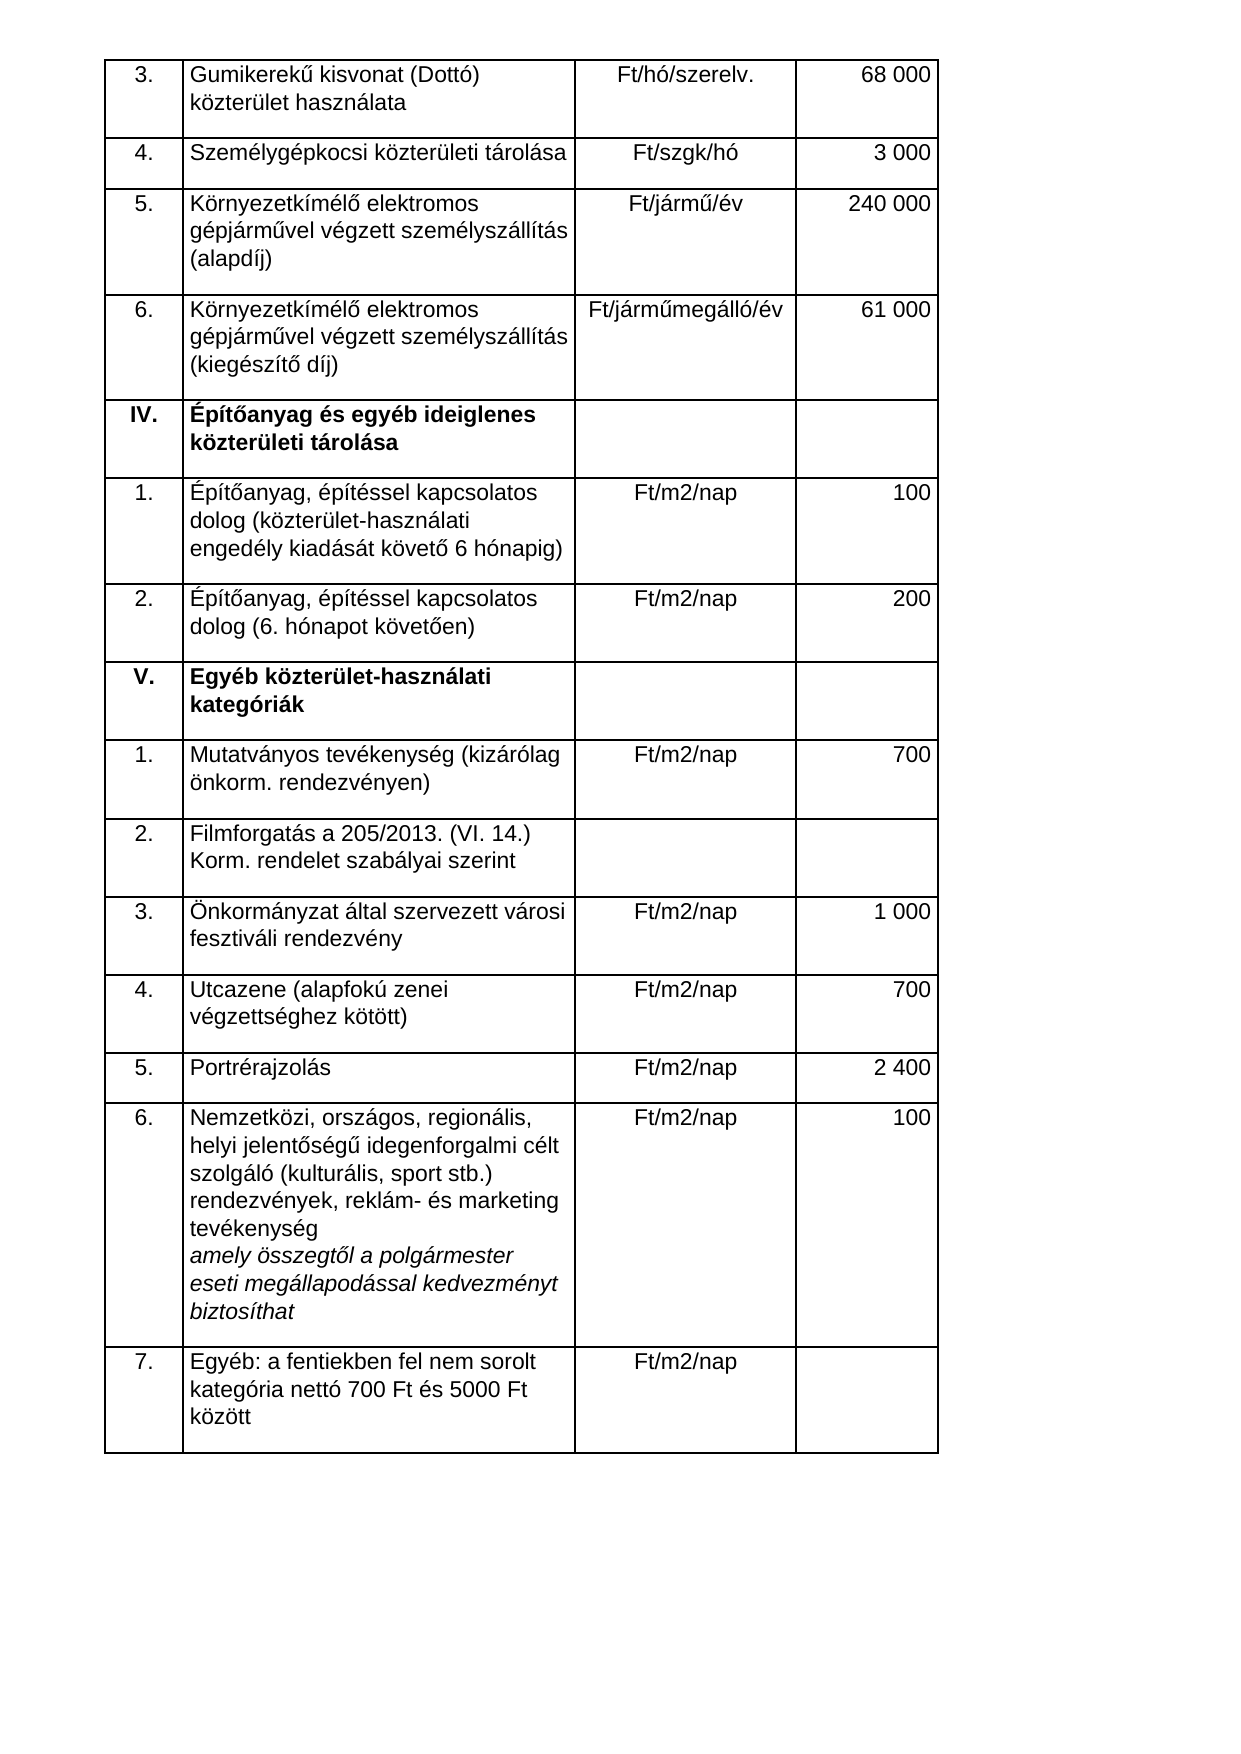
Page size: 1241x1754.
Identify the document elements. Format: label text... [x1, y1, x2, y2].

table_cell 4. [106, 976, 182, 1052]
table_cell Ft/járműmegálló/év [576, 296, 795, 399]
table_cell Ft/m2/nap [576, 976, 795, 1052]
table_cell Ft/hó/szerelv. [576, 61, 795, 137]
table_cell 2. [106, 585, 182, 661]
table_cell Utcazene (alapfokú zenei végzettséghez kötött) [184, 976, 574, 1052]
table_cell Személygépkocsi közterületi tárolása [184, 139, 574, 188]
table_cell 6. [106, 296, 182, 399]
table_cell 1. [106, 479, 182, 583]
table_cell Ft/m2/nap [576, 898, 795, 974]
table_cell Ft/m2/nap [576, 1054, 795, 1102]
table_cell Ft/m2/nap [576, 741, 795, 817]
table_cell 700 [797, 976, 937, 1052]
table_cell Ft/szgk/hó [576, 139, 795, 188]
table_cell 1 000 [797, 898, 937, 974]
table_cell 3. [106, 898, 182, 974]
table_cell [576, 820, 795, 896]
table_cell Ft/m2/nap [576, 1348, 795, 1452]
table_cell [797, 663, 937, 739]
table_cell Filmforgatás a 205/2013. (VI. 14.) Korm. rendelet szabályai szerint [184, 820, 574, 896]
table_cell 5. [106, 1054, 182, 1102]
table_cell 61 000 [797, 296, 937, 399]
table_cell Ft/m2/nap [576, 479, 795, 583]
table_cell Egyéb közterület-használati kategóriák [184, 663, 574, 739]
table_cell [797, 820, 937, 896]
table_cell 7. [106, 1348, 182, 1452]
table_cell Ft/m2/nap [576, 1104, 795, 1346]
table_cell Egyéb: a fentiekben fel nem sorolt kategória nettó 700 Ft és 5000 Ft között [184, 1348, 574, 1452]
table_cell 1. [106, 741, 182, 817]
table_cell Építőanyag, építéssel kapcsolatos dolog (közterület-használati engedély kiadását követő 6 hónapig) [184, 479, 574, 583]
table_cell IV. [106, 401, 182, 477]
table_cell 2. [106, 820, 182, 896]
table_cell Építőanyag, építéssel kapcsolatos dolog (6. hónapot követően) [184, 585, 574, 661]
table_cell [576, 663, 795, 739]
table_cell 700 [797, 741, 937, 817]
table_cell [797, 1348, 937, 1452]
table_cell Mutatványos tevékenység (kizárólag önkorm. rendezvényen) [184, 741, 574, 817]
table_cell Ft/m2/nap [576, 585, 795, 661]
table_cell 4. [106, 139, 182, 188]
table_cell Önkormányzat által szervezett városi fesztiváli rendezvény [184, 898, 574, 974]
table_cell 200 [797, 585, 937, 661]
table_cell Ft/jármű/év [576, 190, 795, 293]
table_cell 240 000 [797, 190, 937, 293]
table_cell 6. [106, 1104, 182, 1346]
table_cell 3. [106, 61, 182, 137]
table_cell 68 000 [797, 61, 937, 137]
table_cell 3 000 [797, 139, 937, 188]
table_cell Építőanyag és egyéb ideiglenes közterületi tárolása [184, 401, 574, 477]
table_cell Gumikerekű kisvonat (Dottó) közterület használata [184, 61, 574, 137]
table_cell 100 [797, 1104, 937, 1346]
table_cell [797, 401, 937, 477]
table_cell V. [106, 663, 182, 739]
table_cell 2 400 [797, 1054, 937, 1102]
table_cell 5. [106, 190, 182, 293]
table_cell Környezetkímélő elektromos gépjárművel végzett személyszállítás (kiegészítő díj) [184, 296, 574, 399]
table_cell Nemzetközi, országos, regionális, helyi jelentőségű idegenforgalmi célt szolgáló (kulturális, sport stb.) rendezvények, reklám- és marketing tevékenység amely összegtől a polgármester eseti megállapodással kedvezményt biztosíthat [184, 1104, 574, 1346]
table_cell [576, 401, 795, 477]
table_cell 100 [797, 479, 937, 583]
table_cell Környezetkímélő elektromos gépjárművel végzett személyszállítás (alapdíj) [184, 190, 574, 293]
table_cell Portrérajzolás [184, 1054, 574, 1102]
